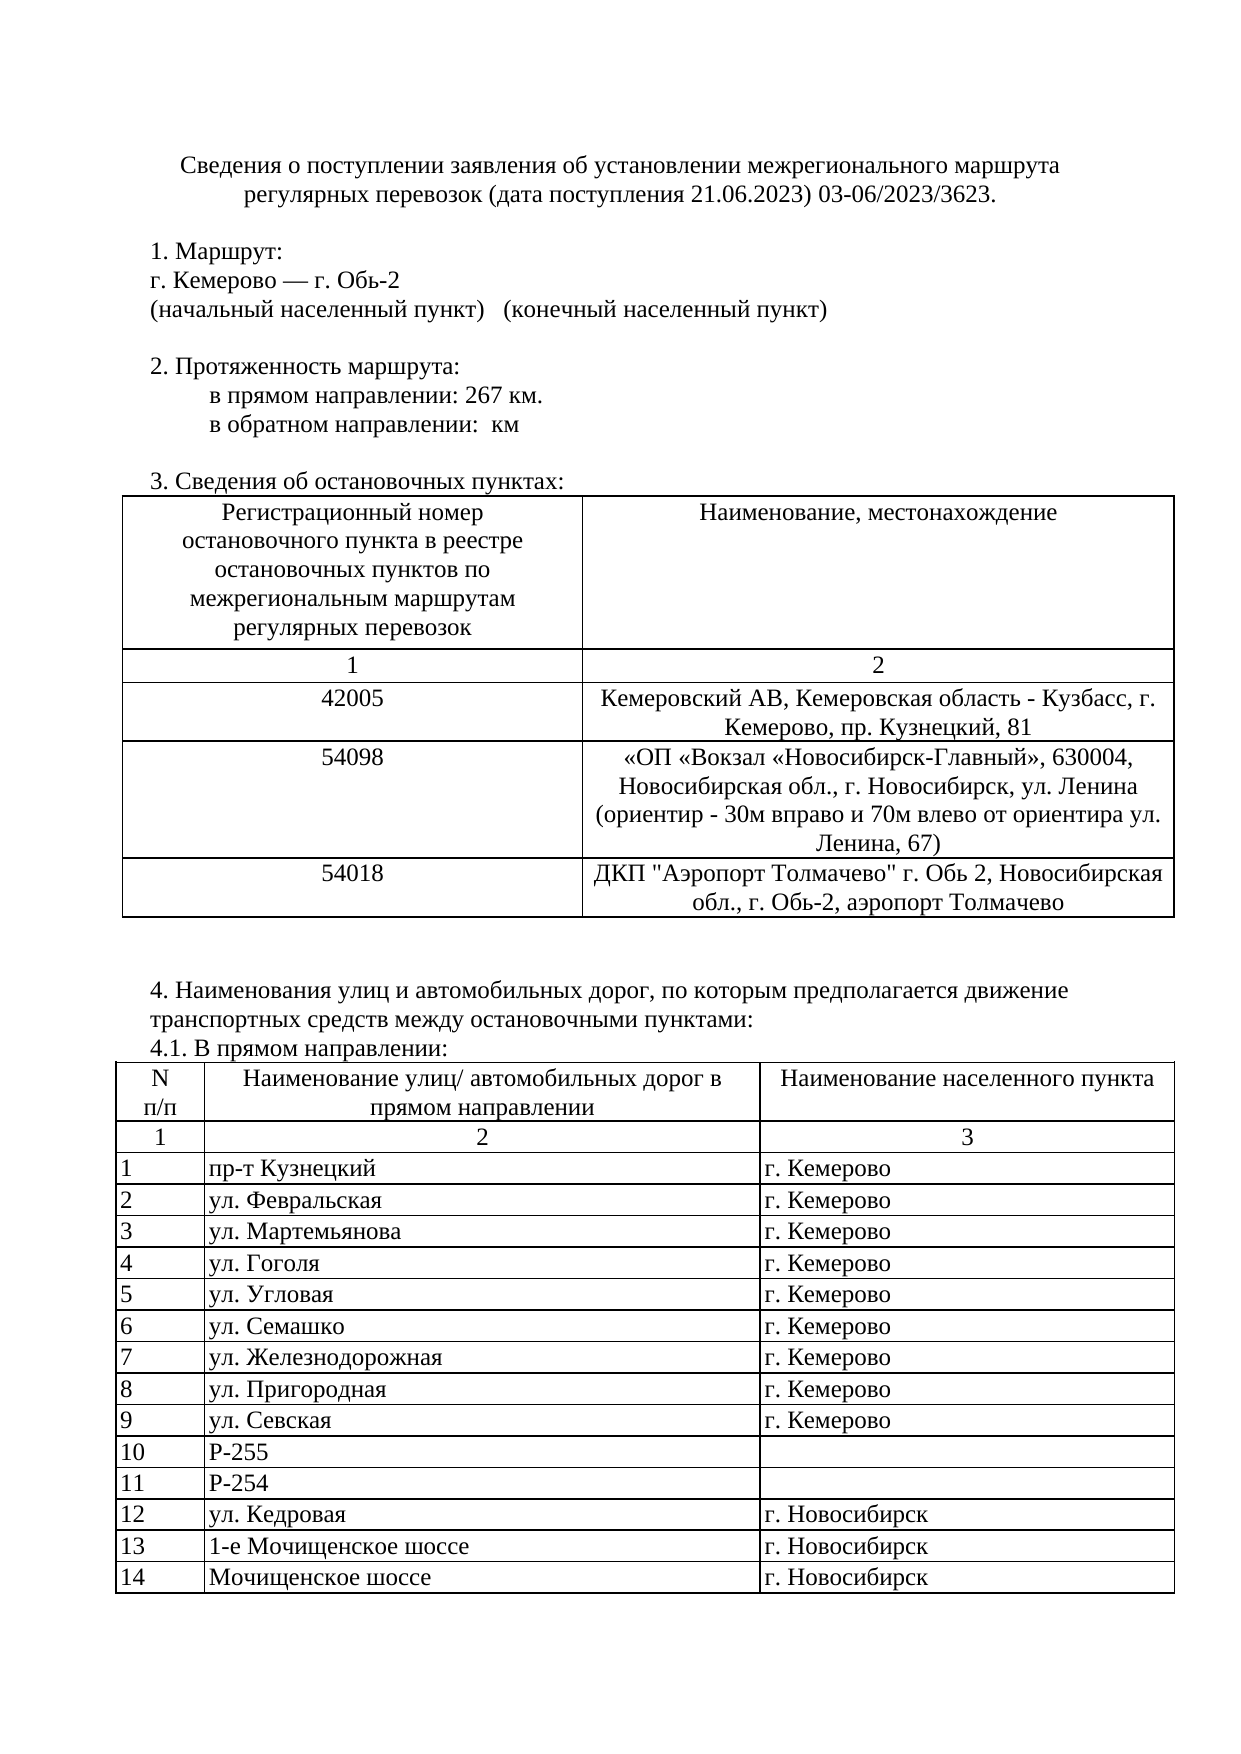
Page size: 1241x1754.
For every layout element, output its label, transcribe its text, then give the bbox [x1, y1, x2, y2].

table_cell г. Новосибирск [761, 1500, 1174, 1529]
table_cell ул. Мартемьянова [205, 1216, 759, 1246]
table_cell 54018 [123, 859, 582, 916]
table_cell Р-255 [205, 1437, 759, 1466]
table_cell 4 [117, 1248, 204, 1278]
table_cell 5 [117, 1279, 204, 1309]
text в прямом направлении: 267 км. [150, 380, 1090, 409]
text в обратном направлении: км [150, 409, 1090, 437]
text (начальный населенный пункт) (конечный населенный пункт) [150, 294, 1090, 322]
table_cell Кемеровский АВ, Кемеровская область - Кузбасс, г. Кемерово, пр. Кузнецкий, 81 [583, 683, 1173, 740]
text 2. Протяженность маршрута: [150, 351, 1090, 380]
text 1. Маршрут: [150, 236, 1090, 265]
table_cell 13 [117, 1531, 204, 1561]
table_cell 54098 [123, 742, 582, 857]
table_cell г. Кемерово [761, 1342, 1174, 1372]
table_cell 3 [117, 1216, 204, 1246]
table_cell 6 [117, 1311, 204, 1341]
table_cell г. Кемерово [761, 1279, 1174, 1309]
table_cell г. Новосибирск [761, 1562, 1174, 1592]
table_cell 14 [117, 1562, 204, 1592]
table_cell Р-254 [205, 1468, 759, 1498]
table_cell ул. Семашко [205, 1311, 759, 1341]
table_cell ул. Гоголя [205, 1248, 759, 1278]
table_cell г. Кемерово [761, 1216, 1174, 1246]
table_cell 1-е Мочищенское шоссе [205, 1531, 759, 1561]
table_cell ул. Пригородная [205, 1374, 759, 1403]
table_cell 12 [117, 1500, 204, 1529]
text Сведения о поступлении заявления об установлении межрегионального маршрута регулярных перевозок (дата поступления 21.06.2023) 03-06/2023/3623. [150, 150, 1090, 207]
text 3. Сведения об остановочных пунктах: [150, 466, 1090, 495]
table_header Наименование населенного пункта [761, 1063, 1174, 1120]
table_header Регистрационный номер остановочного пункта в реестре остановочных пунктов по межрегиональным маршрутам регулярных перевозок [123, 497, 582, 648]
table_cell ДКП "Аэропорт Толмачево" г. Обь 2, Новосибирская обл., г. Обь-2, аэропорт Толмачево [583, 859, 1173, 916]
table_cell 42005 [123, 683, 582, 740]
table_cell г. Кемерово [761, 1185, 1174, 1215]
table_cell 7 [117, 1342, 204, 1372]
table_cell ул. Угловая [205, 1279, 759, 1309]
table_cell 11 [117, 1468, 204, 1498]
table_cell ул. Кедровая [205, 1500, 759, 1529]
table_cell г. Кемерово [761, 1153, 1174, 1183]
table_header N п/п [117, 1063, 204, 1120]
table_cell ул. Февральская [205, 1185, 759, 1215]
table_cell 2 [117, 1185, 204, 1215]
table_header Наименование, местонахождение [583, 497, 1173, 648]
table_cell г. Кемерово [761, 1311, 1174, 1341]
table_cell г. Кемерово [761, 1374, 1174, 1403]
table_cell 1 [117, 1122, 204, 1152]
table_cell 10 [117, 1437, 204, 1466]
text 4. Наименования улиц и автомобильных дорог, по которым предполагается движение транспортных средств между остановочными пунктами: [150, 975, 1090, 1033]
table_cell 9 [117, 1405, 204, 1435]
table_cell 1 [123, 650, 582, 681]
text г. Кемерово — г. Обь-2 [150, 265, 1090, 294]
table_cell 3 [761, 1122, 1174, 1152]
table_cell 2 [583, 650, 1173, 681]
table_cell ул. Севская [205, 1405, 759, 1435]
table_cell [761, 1437, 1174, 1466]
table_cell 8 [117, 1374, 204, 1403]
table_cell [761, 1468, 1174, 1498]
table_cell ул. Железнодорожная [205, 1342, 759, 1372]
table_cell г. Кемерово [761, 1248, 1174, 1278]
table_header Наименование улиц/ автомобильных дорог в прямом направлении [205, 1063, 759, 1120]
table_cell «ОП «Вокзал «Новосибирск-Главный», 630004, Новосибирская обл., г. Новосибирск, ул. Ленина (ориентир - 30м вправо и 70м влево от ориентира ул. Ленина, 67) [583, 742, 1173, 857]
text 4.1. В прямом направлении: [150, 1033, 1090, 1061]
table_cell г. Новосибирск [761, 1531, 1174, 1561]
table_cell 1 [117, 1153, 204, 1183]
table_cell г. Кемерово [761, 1405, 1174, 1435]
table_cell Мочищенское шоссе [205, 1562, 759, 1592]
table_cell пр-т Кузнецкий [205, 1153, 759, 1183]
table_cell 2 [205, 1122, 759, 1152]
